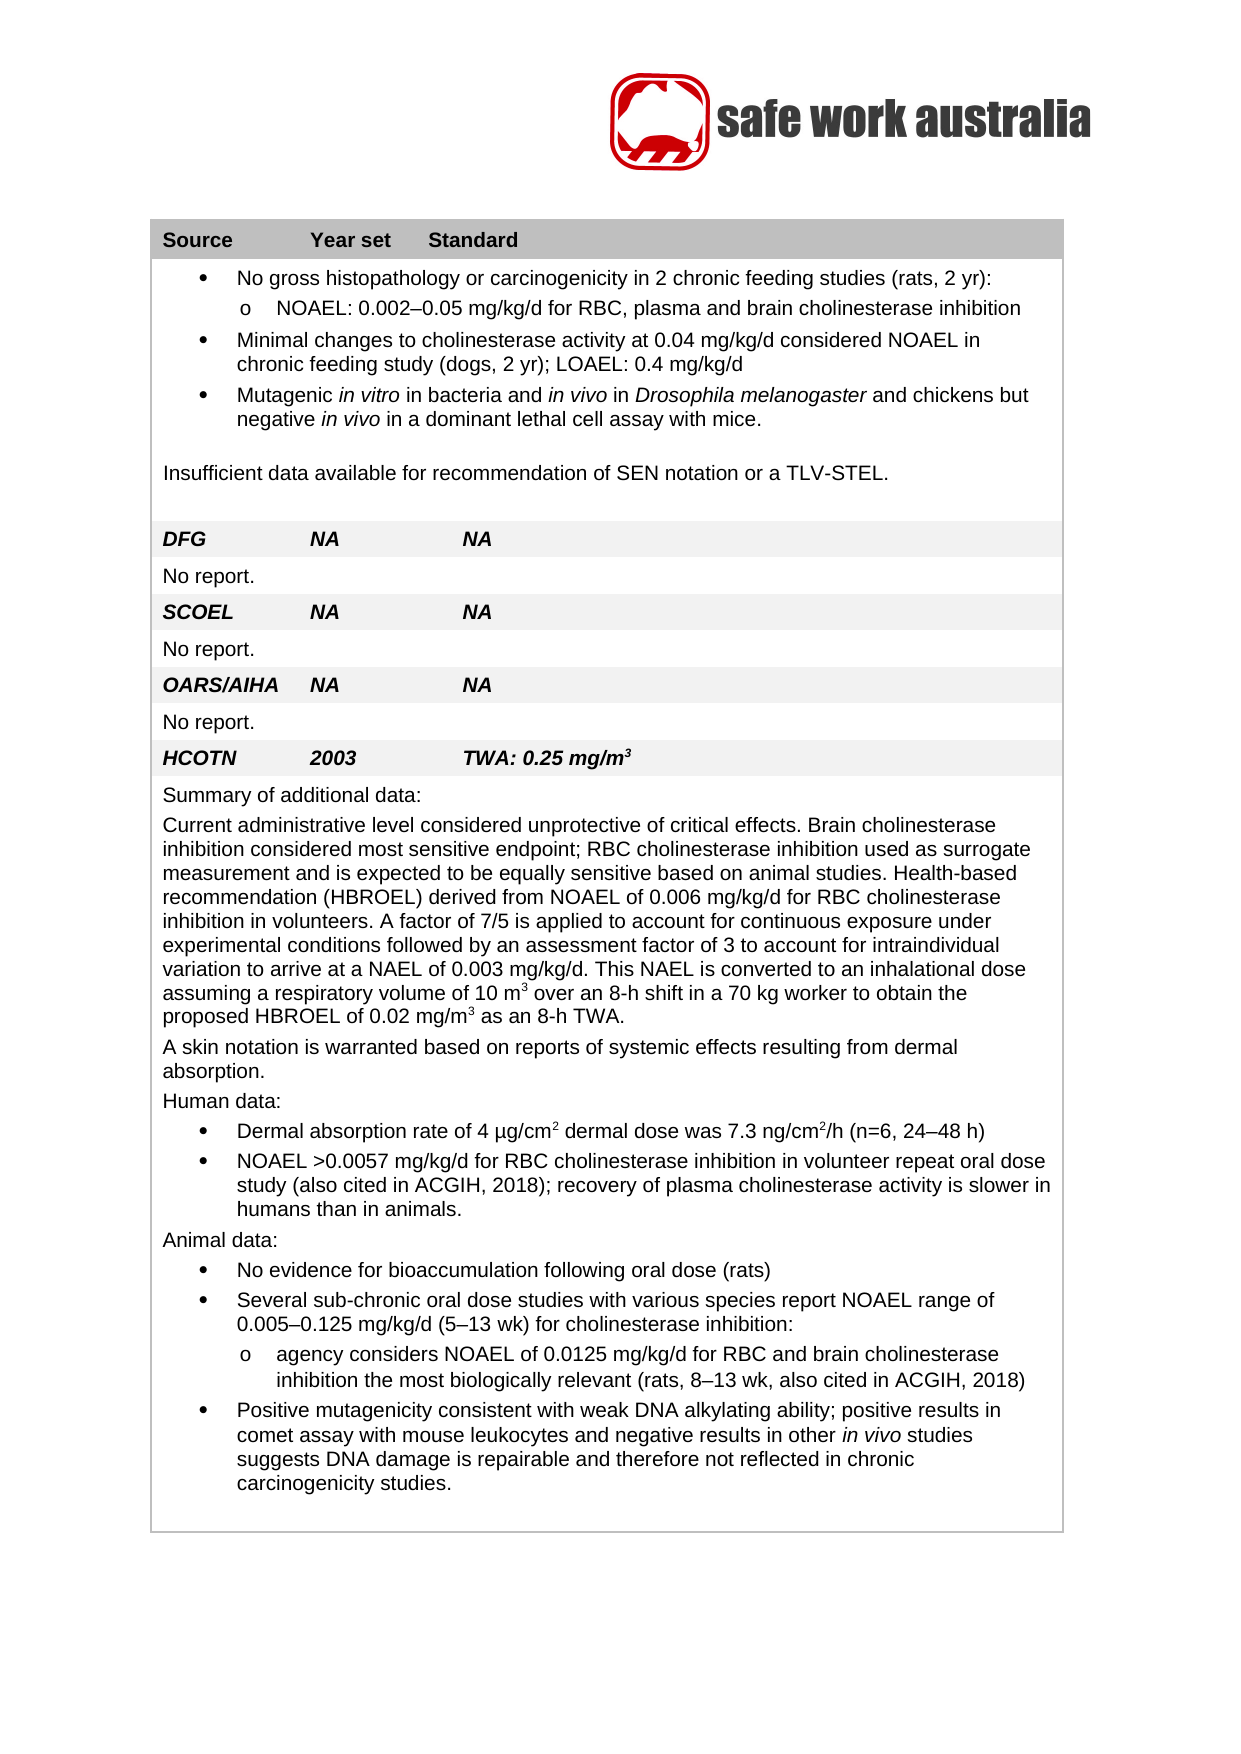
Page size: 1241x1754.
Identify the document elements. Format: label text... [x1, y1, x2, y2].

table_cell OARS/AIHA [152, 667, 1062, 703]
table_cell No report. [152, 703, 1062, 740]
table_cell SCOEL [152, 594, 1062, 630]
table_cell HCOTN [152, 740, 1062, 776]
table_cell No report. [152, 558, 1062, 594]
table_header Source Year set Standard [152, 221, 1062, 259]
table_cell DFG [152, 521, 1062, 557]
table_cell Summary of additional data: Current administrative level considered unprotective of critical effects. Brain cholinesterase inhibition considered most sensitive endpoint; RBC cholinesterase inhibition used as surrogate measurement and is expected to be equally sensitive based on animal studies. Health-based recommendation (HBROEL) derived from NOAEL of 0.006 mg/kg/d for RBC cholinesterase inhibition in volunteers. A factor of 7/5 is applied to account for continuous exposure under experimental conditions followed by an assessment factor of 3 to account for intraindividual variation to arrive at a NAEL of 0.003 mg/kg/d. This NAEL is converted to an inhalational dose assuming a respiratory volume of 10 m3 over an 8-h shift in a 70 kg worker to obtain the proposed HBROEL of 0.02 mg/m3 as an 8-h TWA. A skin notation is warranted based on reports of systemic effects resulting from dermal absorption. Human data: Dermal absorption rate of 4 µg/cm2 dermal dose was 7.3 ng/cm2/h (n=6, 24–48 h) NOAEL >0.0057 mg/kg/d for RBC cholinesterase inhibition in volunteer repeat oral dose study (also cited in ACGIH, 2018); recovery of plasma cholinesterase activity is slower in humans than in animals. Animal data: No evidence for bioaccumulation following oral dose (rats) Several sub-chronic oral dose studies with various species report NOAEL range of 0.005–0.125 mg/kg/d (5–13 wk) for cholinesterase inhibition: agency considers NOAEL of 0.0125 mg/kg/d for RBC and brain cholinesterase inhibition the most biologically relevant (rats, 8–13 wk, also cited in ACGIH, 2018) Positive mutagenicity consistent with weak DNA alkylating ability; positive results in comet assay with mouse leukocytes and negative results in other in vivo studies suggests DNA damage is repairable and therefore not reflected in chronic carcinogenicity studies. [152, 776, 1062, 1531]
table_cell No report. [152, 630, 1062, 667]
picture [607, 73, 1091, 171]
